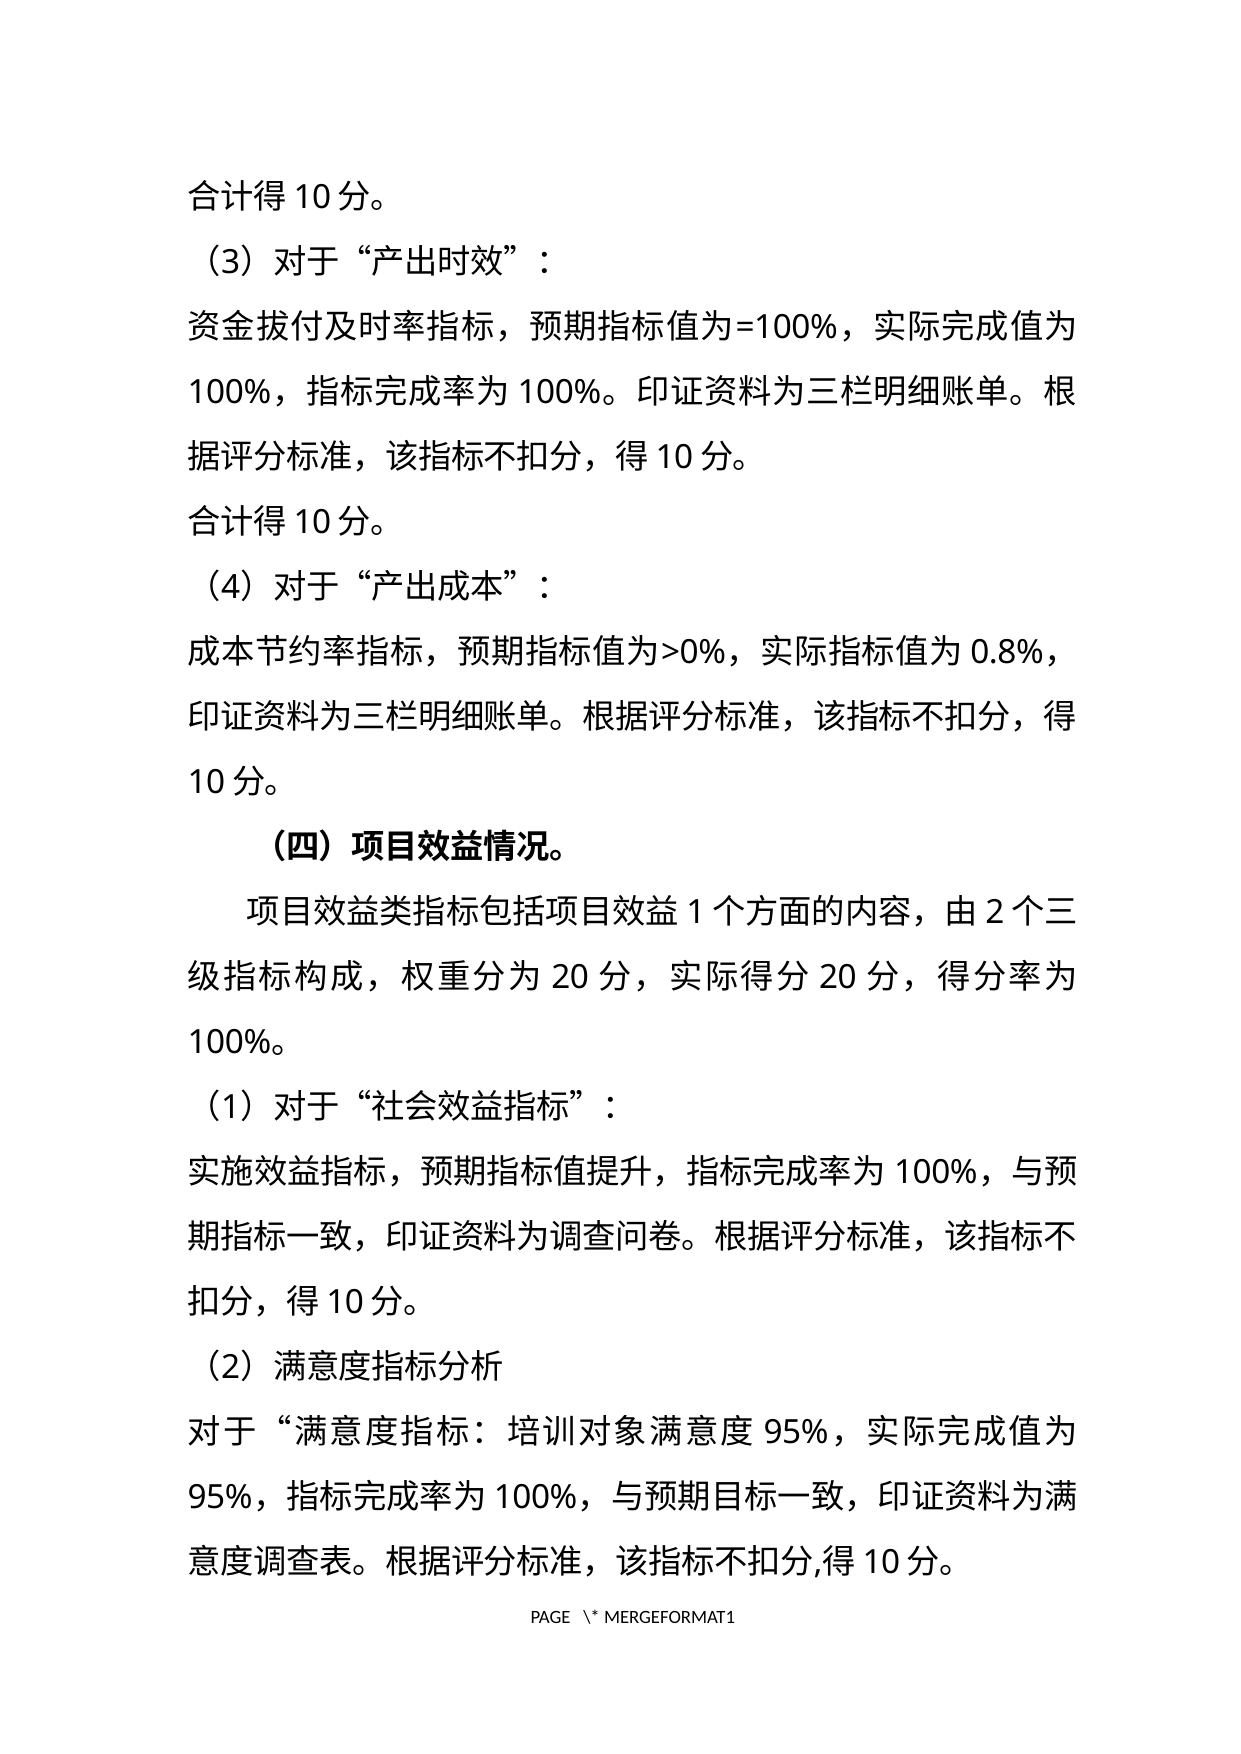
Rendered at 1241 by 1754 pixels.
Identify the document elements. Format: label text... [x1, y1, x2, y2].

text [187, 162, 1078, 812]
text （四）项目效益情况。 [187, 812, 1078, 877]
text 项目效益类指标包括项目效益1个方面的内容，由2个三级指标构成，权重分为20分，实际得分20分，得分率为100%。 （1）对于“社会效益指标”： 实施效益指标，预期指标值提升，指标完成率为100%，与预期指标一致，印证资料为调查问卷。根据评分标准，该指标不扣分，得10分。 （2）满意度指标分析 对于“满意度指标：培训对象满意度95%，实际完成值为95%，指标完成率为100%，与预期目标一致，印证资料为满意度调查表。根据评分标准，该指标不扣分,得10分。 [187, 877, 1078, 1592]
